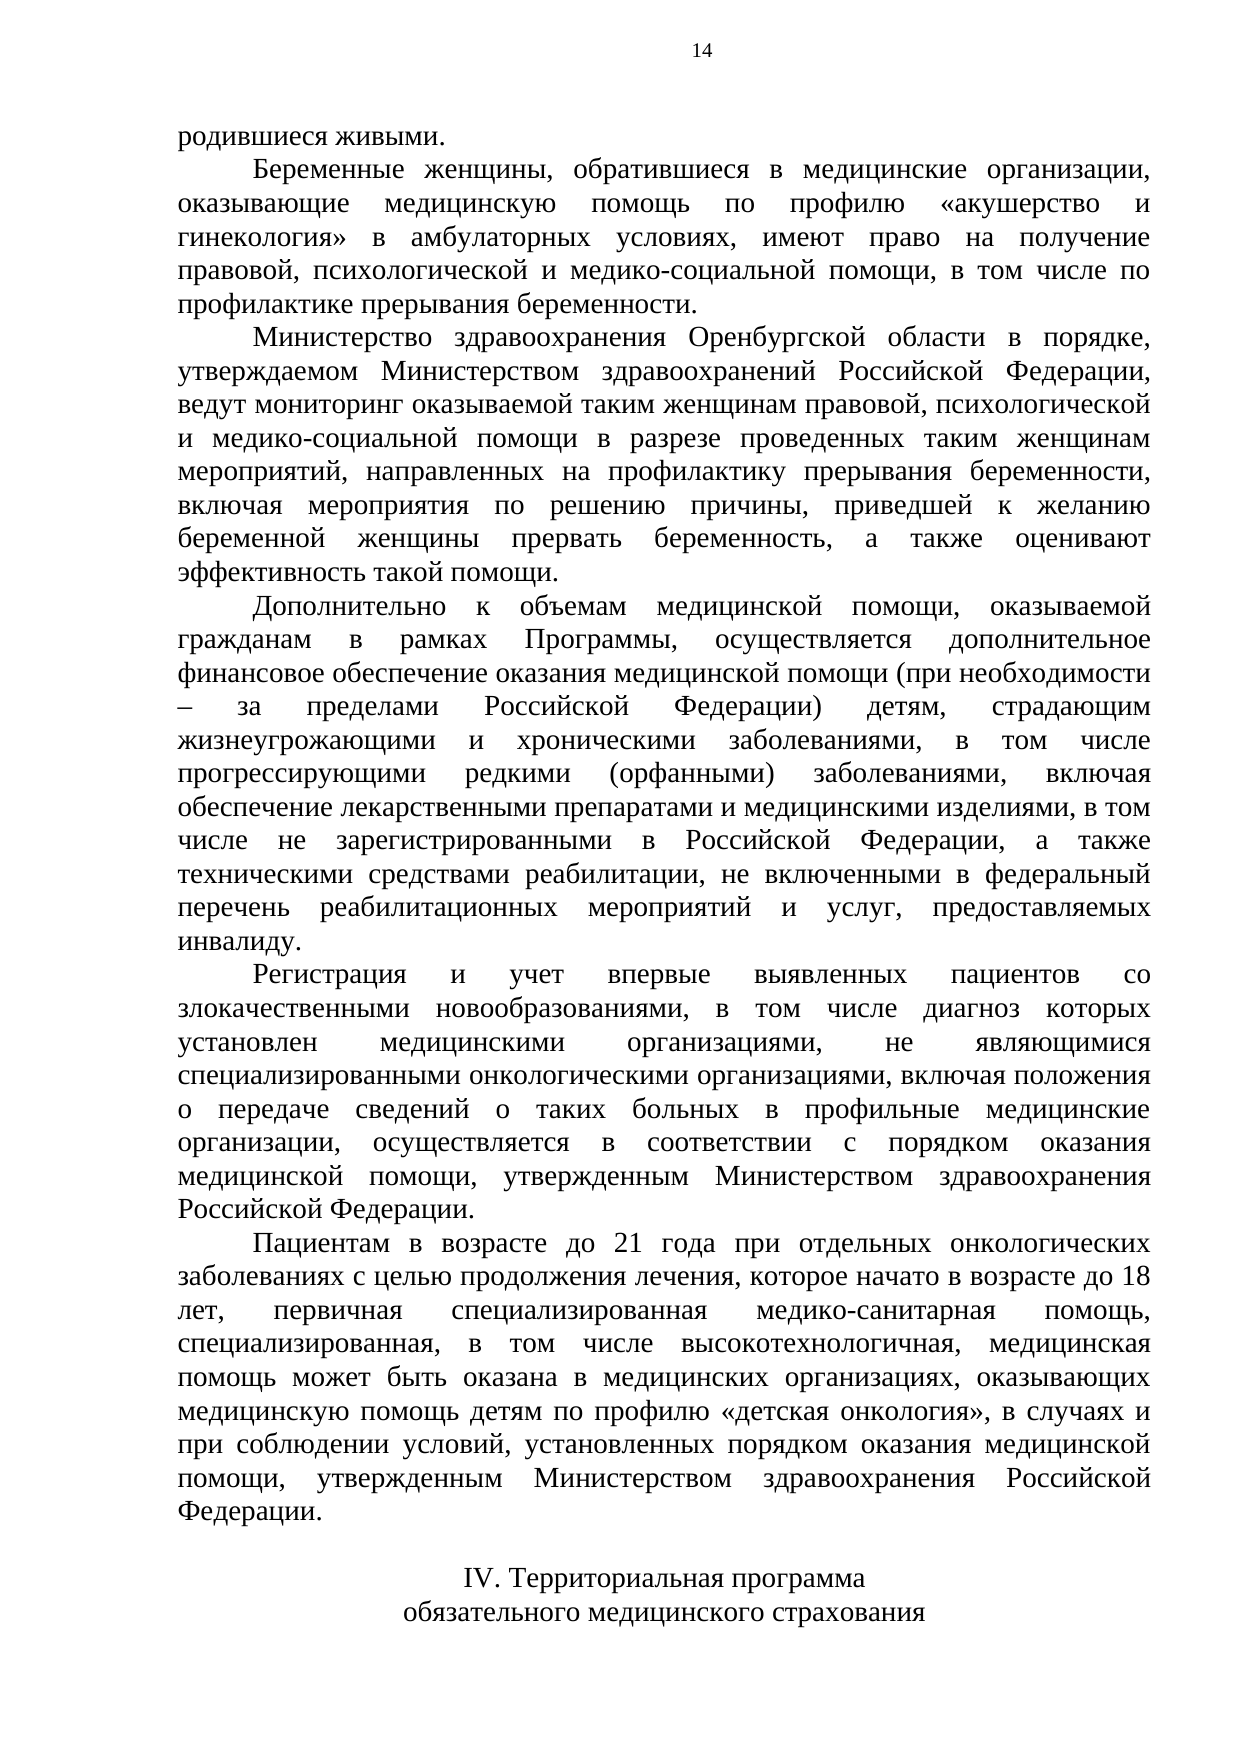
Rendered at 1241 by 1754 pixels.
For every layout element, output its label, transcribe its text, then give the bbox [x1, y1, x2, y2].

text Беременные женщины, обратившиеся в медицинские организации, оказывающие медицинскую помощь по профилю «акушерство и гинекология» в амбулаторных условиях, имеют право на получение правовой, психологической и медико-социальной помощи, в том числе по профилактике прерывания беременности. [177, 152, 1152, 319]
text Дополнительно к объемам медицинской помощи, оказываемой гражданам в рамках Программы, осуществляется дополнительное финансовое обеспечение оказания медицинской помощи (при необходимости – за пределами Российской Федерации) детям, страдающим жизнеугрожающими и хроническими заболеваниями, в том числе прогрессирующими редкими (орфанными) заболеваниями, включая обеспечение лекарственными препаратами и медицинскими изделиями, в том числе не зарегистрированными в Российской Федерации, а также техническими средствами реабилитации, не включенными в федеральный перечень реабилитационных мероприятий и услуг, предоставляемых инвалиду. [177, 588, 1152, 957]
title обязательного медицинского страхования [177, 1594, 1152, 1627]
text Пациентам в возрасте до 21 года при отдельных онкологических заболеваниях с целью продолжения лечения, которое начато в возрасте до 18 лет, первичная специализированная медико-санитарная помощь, специализированная, в том числе высокотехнологичная, медицинская помощь может быть оказана в медицинских организациях, оказывающих медицинскую помощь детям по профилю «детская онкология», в случаях и при соблюдении условий, установленных порядком оказания медицинской помощи, утвержденным Министерством здравоохранения Российской Федерации. [177, 1225, 1152, 1527]
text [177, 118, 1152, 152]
title IV. Территориальная программа [177, 1560, 1152, 1594]
text Министерство здравоохранения Оренбургской области в порядке, утверждаемом Министерством здравоохранений Российской Федерации, ведут мониторинг оказываемой таким женщинам правовой, психологической и медико-социальной помощи в разрезе проведенных таким женщинам мероприятий, направленных на профилактику прерывания беременности, включая мероприятия по решению причины, приведшей к желанию беременной женщины прервать беременность, а также оценивают эффективность такой помощи. [177, 319, 1152, 588]
text Регистрация и учет впервые выявленных пациентов со злокачественными новообразованиями, в том числе диагноз которых установлен медицинскими организациями, не являющимися специализированными онкологическими организациями, включая положения о передаче сведений о таких больных в профильные медицинские организации, осуществляется в соответствии с порядком оказания медицинской помощи, утвержденным Министерством здравоохранения Российской Федерации. [177, 957, 1152, 1225]
